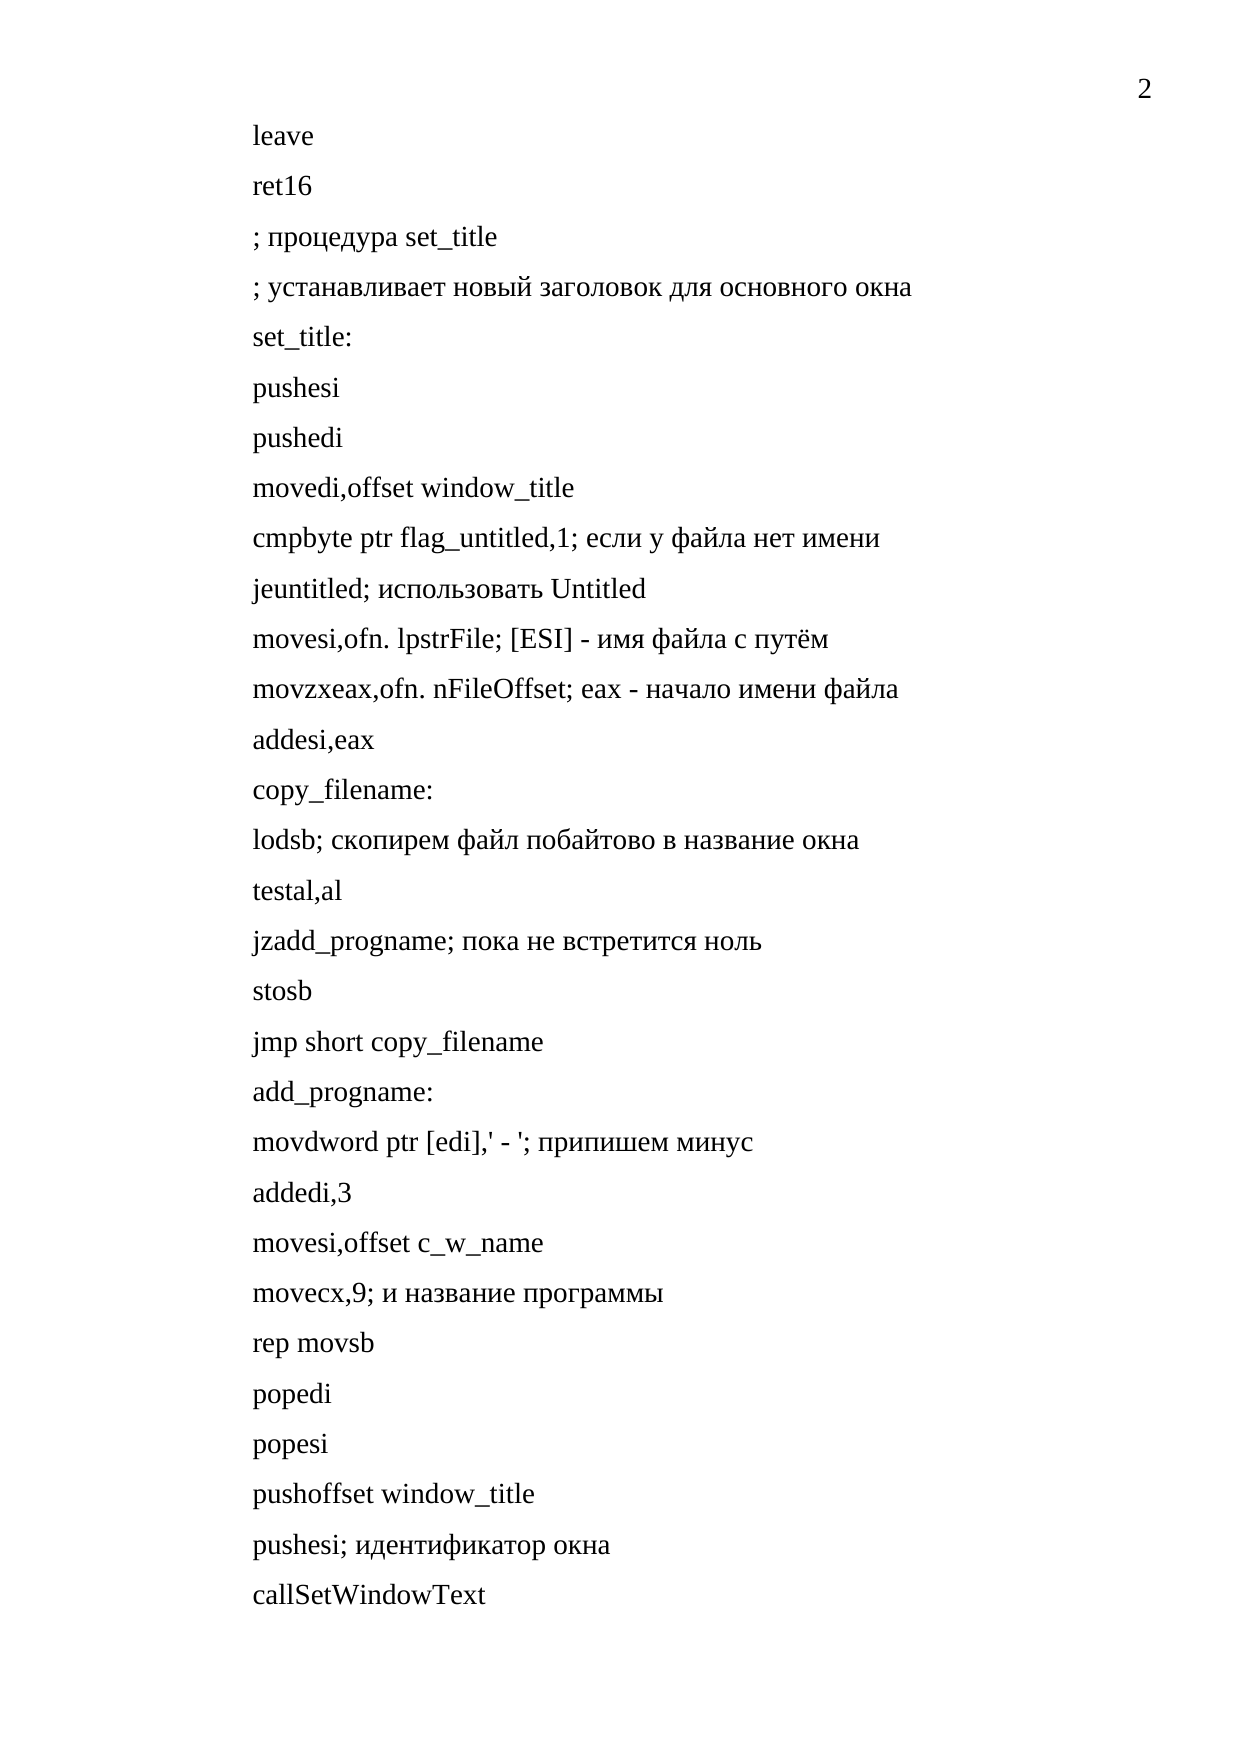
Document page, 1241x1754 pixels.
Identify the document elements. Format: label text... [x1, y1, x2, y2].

text copy_filename: [177, 772, 1152, 806]
text stosb [177, 973, 1152, 1007]
text addesi,eax [177, 722, 1152, 755]
text testal,al [177, 873, 1152, 906]
text movdword ptr [edi],' - '; припишем минус [177, 1124, 1152, 1158]
text set_title: [177, 319, 1152, 353]
text movedi,offset window_title [177, 470, 1152, 504]
text pushesi; идентификатор окна [177, 1527, 1152, 1560]
text popesi [177, 1426, 1152, 1460]
text ret16 [177, 168, 1152, 202]
text ; устанавливает новый заголовок для основного окна [177, 269, 1152, 303]
text movecx,9; и название программы [177, 1275, 1152, 1309]
text pushesi [177, 370, 1152, 403]
text ; процедура set_title [177, 219, 1152, 252]
text add_progname: [177, 1074, 1152, 1108]
text lodsb; скопирем файл побайтово в название окна [177, 822, 1152, 856]
text leave [177, 118, 1152, 152]
text addedi,3 [177, 1175, 1152, 1208]
text movesi,offset c_w_name [177, 1225, 1152, 1258]
text jmp short copy_filename [177, 1024, 1152, 1057]
text movesi,ofn. lpstrFile; [ESI] - имя файла с путём [177, 621, 1152, 655]
text cmpbyte ptr flag_untitled,1; если у файла нет имени [177, 521, 1152, 554]
text movzxeax,ofn. nFileOffset; eax - начало имени файла [177, 672, 1152, 705]
text popedi [177, 1376, 1152, 1409]
text pushoffset window_title [177, 1477, 1152, 1510]
text jzadd_progname; пока не встретится ноль [177, 923, 1152, 957]
text jeuntitled; использовать Untitled [177, 571, 1152, 604]
text callSetWindowText [177, 1577, 1152, 1611]
text pushedi [177, 420, 1152, 453]
text rep movsb [177, 1326, 1152, 1359]
